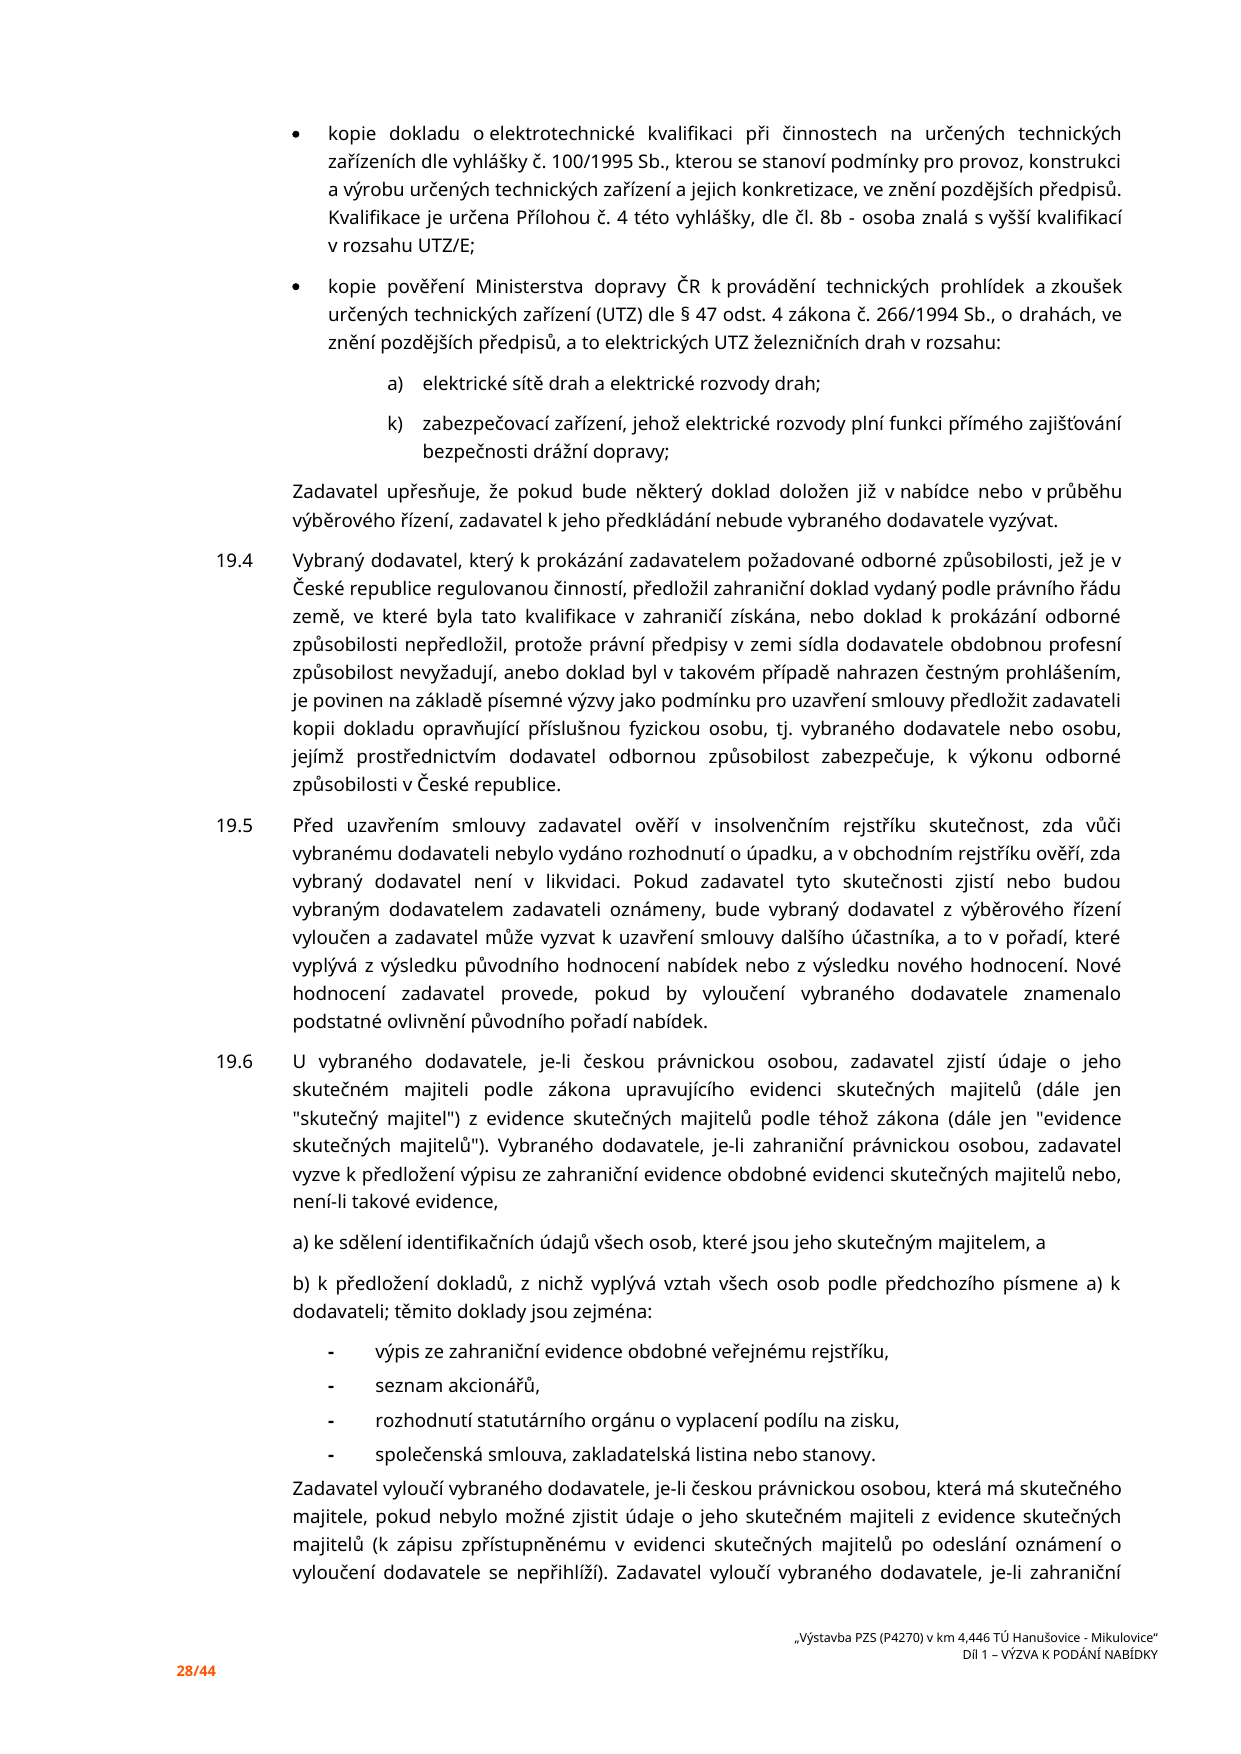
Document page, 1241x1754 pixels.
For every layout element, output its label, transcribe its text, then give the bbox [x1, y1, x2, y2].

text rozhodnutí statutárního orgánu o vyplacení podílu na zisku, [328, 1407, 1122, 1432]
text seznam akcionářů, [328, 1373, 1122, 1398]
text výpis ze zahraniční evidence obdobné veřejnému rejstříku, [328, 1338, 1122, 1364]
text společenská smlouva, zakladatelská listina nebo stanovy. [328, 1441, 1122, 1467]
text kopie dokladu o elektrotechnické kvalifikaci při činnostech na určených technických zařízeních dle vyhlášky č. 100/1995 Sb., kterou se stanoví podmínky pro provoz, konstrukci a výrobu určených technických zařízení a jejich konkretizace, ve znění pozdějších předpisů. Kvalifikace je určena Přílohou č. 4 této vyhlášky, dle čl. 8b - osoba znalá s vyšší kvalifikací v rozsahu UTZ/E; [292, 121, 1122, 258]
text Zadavatel upřesňuje, že pokud bude některý doklad doložen již v nabídce nebo v průběhu výběrového řízení, zadavatel k jeho předkládání nebude vybraného dodavatele vyzývat. [292, 479, 1122, 532]
text U vybraného dodavatele, je-li českou právnickou osobou, zadavatel zjistí údaje o jeho skutečném majiteli podle zákona upravujícího evidenci skutečných majitelů (dále jen "skutečný majitel") z evidence skutečných majitelů podle téhož zákona (dále jen "evidence skutečných majitelů"). Vybraného dodavatele, je-li zahraniční právnickou osobou, zadavatel vyzve k předložení výpisu ze zahraniční evidence obdobné evidenci skutečných majitelů nebo, není-li takové evidence, [216, 1049, 1122, 1214]
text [292, 1476, 1122, 1585]
list elektrické sítě drah a elektrické rozvody drah; [387, 370, 1122, 395]
list zabezpečovací zařízení, jehož elektrické rozvody plní funkci přímého zajišťování bezpečnosti drážní dopravy; [387, 410, 1122, 464]
text Vybraný dodavatel, který k prokázání zadavatelem požadované odborné způsobilosti, jež je v České republice regulovanou činností, předložil zahraniční doklad vydaný podle právního řádu země, ve které byla tato kvalifikace v zahraničí získána, nebo doklad k prokázání odborné způsobilosti nepředložil, protože právní předpisy v zemi sídla dodavatele obdobnou profesní způsobilost nevyžadují, anebo doklad byl v takovém případě nahrazen čestným prohlášením, je povinen na základě písemné výzvy jako podmínku pro uzavření smlouvy předložit zadavateli kopii dokladu opravňující příslušnou fyzickou osobu, tj. vybraného dodavatele nebo osobu, jejímž prostřednictvím dodavatel odbornou způsobilost zabezpečuje, k výkonu odborné způsobilosti v České republice. [216, 547, 1122, 797]
text a) ke sdělení identifikačních údajů všech osob, které jsou jeho skutečným majitelem, a [292, 1229, 1122, 1255]
text kopie pověření Ministerstva dopravy ČR k provádění technických prohlídek a zkoušek určených technických zařízení (UTZ) dle § 47 odst. 4 zákona č. 266/1994 Sb., o drahách, ve znění pozdějších předpisů, a to elektrických UTZ železničních drah v rozsahu: [292, 273, 1122, 355]
text Před uzavřením smlouvy zadavatel ověří v insolvenčním rejstříku skutečnost, zda vůči vybranému dodavateli nebylo vydáno rozhodnutí o úpadku, a v obchodním rejstříku ověří, zda vybraný dodavatel není v likvidaci. Pokud zadavatel tyto skutečnosti zjistí nebo budou vybraným dodavatelem zadavateli oznámeny, bude vybraný dodavatel z výběrového řízení vyloučen a zadavatel může vyzvat k uzavření smlouvy dalšího účastníka, a to v pořadí, které vyplývá z výsledku původního hodnocení nabídek nebo z výsledku nového hodnocení. Nové hodnocení zadavatel provede, pokud by vyloučení vybraného dodavatele znamenalo podstatné ovlivnění původního pořadí nabídek. [216, 812, 1122, 1034]
text b) k předložení dokladů, z nichž vyplývá vztah všech osob podle předchozího písmene a) k dodavateli; těmito doklady jsou zejména: [292, 1270, 1122, 1323]
